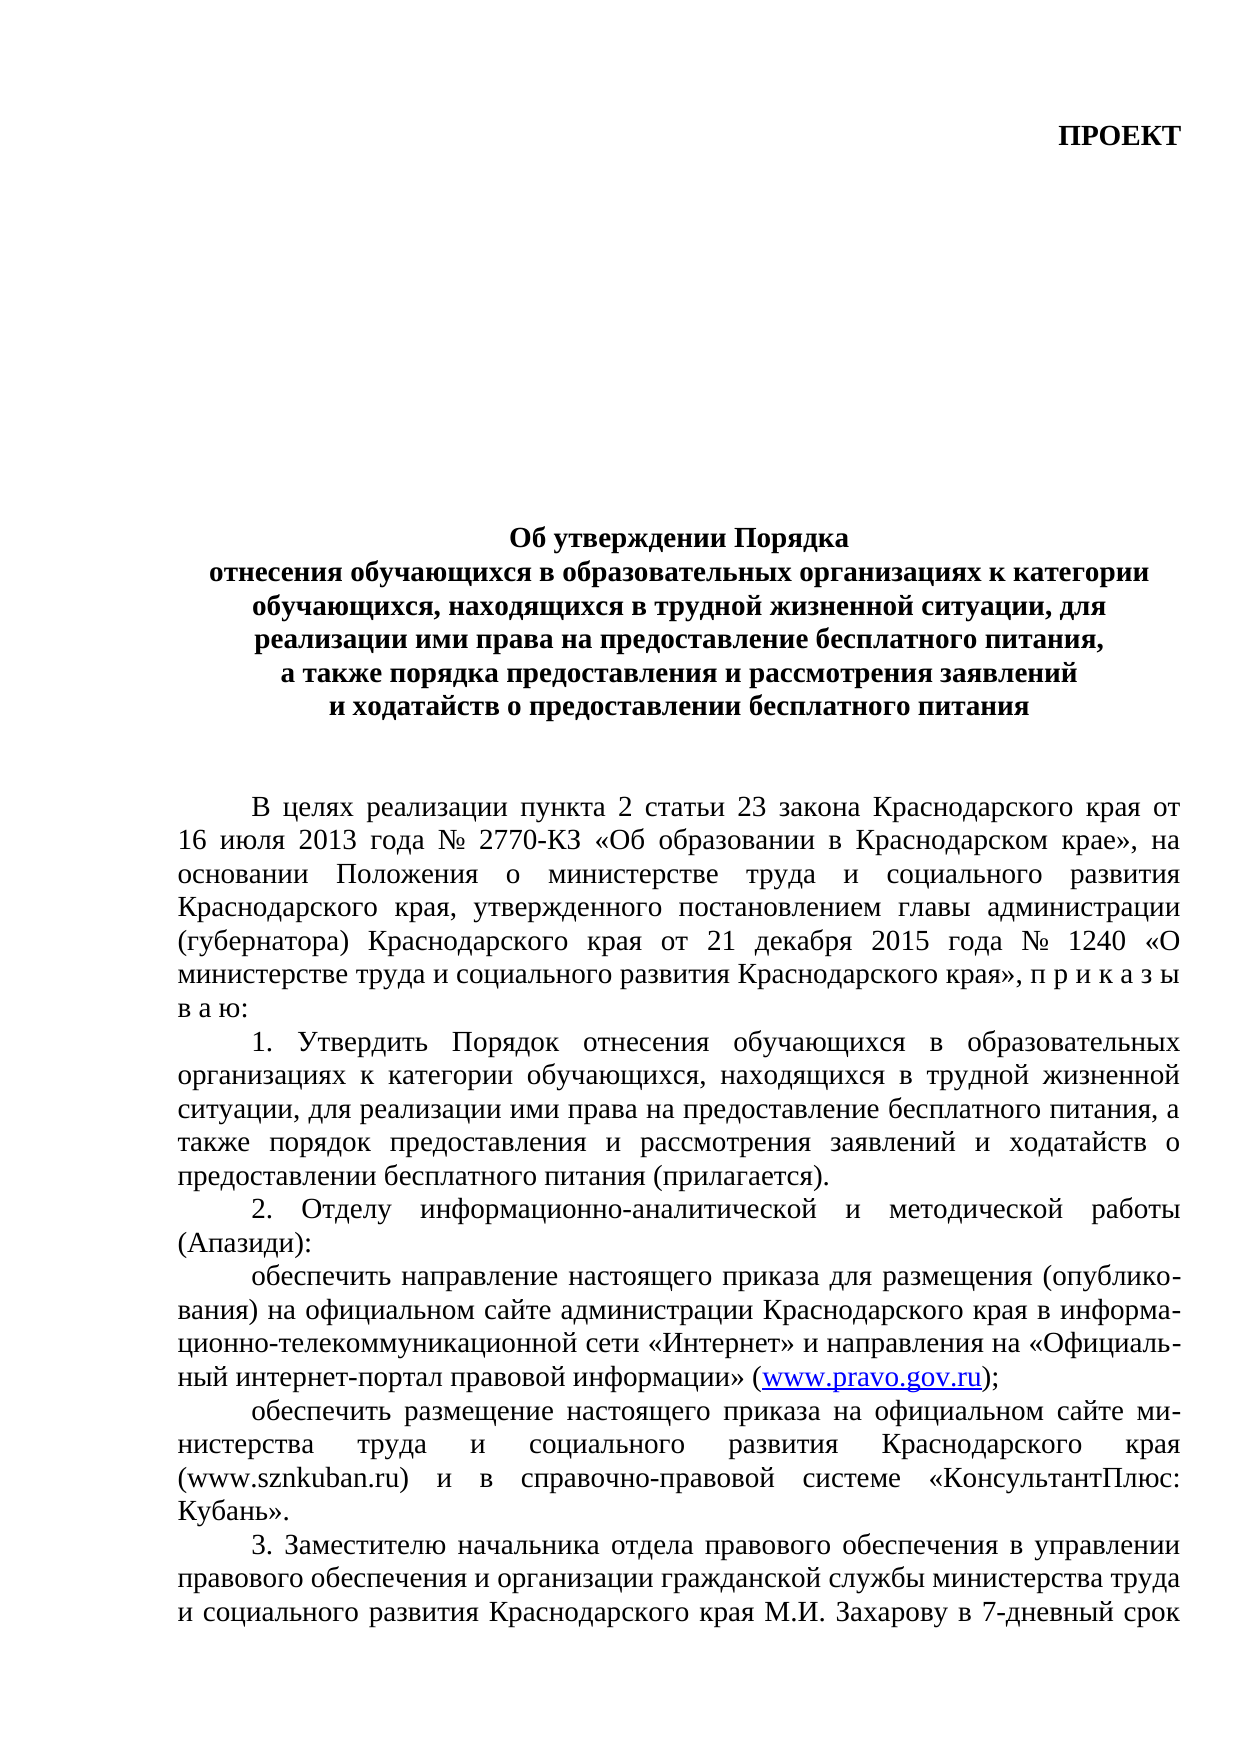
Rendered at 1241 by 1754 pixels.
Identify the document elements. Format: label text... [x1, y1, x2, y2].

text 1. Утвердить Порядок отнесения обучающихся в образовательных организациях к категории обучающихся, находящихся в трудной жизненной ситуации, для реализации ими права на предоставление бесплатного питания, а также порядок предоставления и рассмотрения заявлений и ходатайств о предоставлении бесплатного питания (прилагается). [177, 1024, 1181, 1191]
text обеспечить размещение настоящего приказа на официальном сайте министерства труда и социального развития Краснодарского края (www.sznkuban.ru) и в справочно-правовой системе «КонсультантПлюс: Кубань». [177, 1393, 1181, 1527]
text 2. Отделу информационно-аналитической и методической работы (Апазиди): [177, 1191, 1181, 1258]
subtitle Об утверждении Порядка отнесения обучающихся в образовательных организациях к категории обучающихся, находящихся в трудной жизненной ситуации, для [177, 521, 1181, 621]
subtitle реализации ими права на предоставление бесплатного питания, [177, 621, 1181, 655]
subtitle и ходатайств о предоставлении бесплатного питания [177, 688, 1181, 722]
text обеспечить направление настоящего приказа для размещения (опубликования) на официальном сайте администрации Краснодарского края в информационно-телекоммуникационной сети «Интернет» и направления на «Официальный интернет-портал правовой информации» (www.pravo.gov.ru); [177, 1258, 1181, 1393]
text В целях реализации пункта 2 статьи 23 закона Краснодарского края от 16 июля 2013 года № 2770-КЗ «Об образовании в Краснодарском крае», на основании Положения о министерстве труда и социального развития Краснодарского края, утвержденного постановлением главы администрации (губернатора) Краснодарского края от 21 декабря 2015 года № 1240 «О министерстве труда и социального развития Краснодарского края», п р и к а з ы в а ю: [177, 789, 1181, 1024]
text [177, 1527, 1181, 1627]
subtitle а также порядка предоставления и рассмотрения заявлений [177, 655, 1181, 688]
subtitle ПРОЕКТ [177, 118, 1181, 152]
